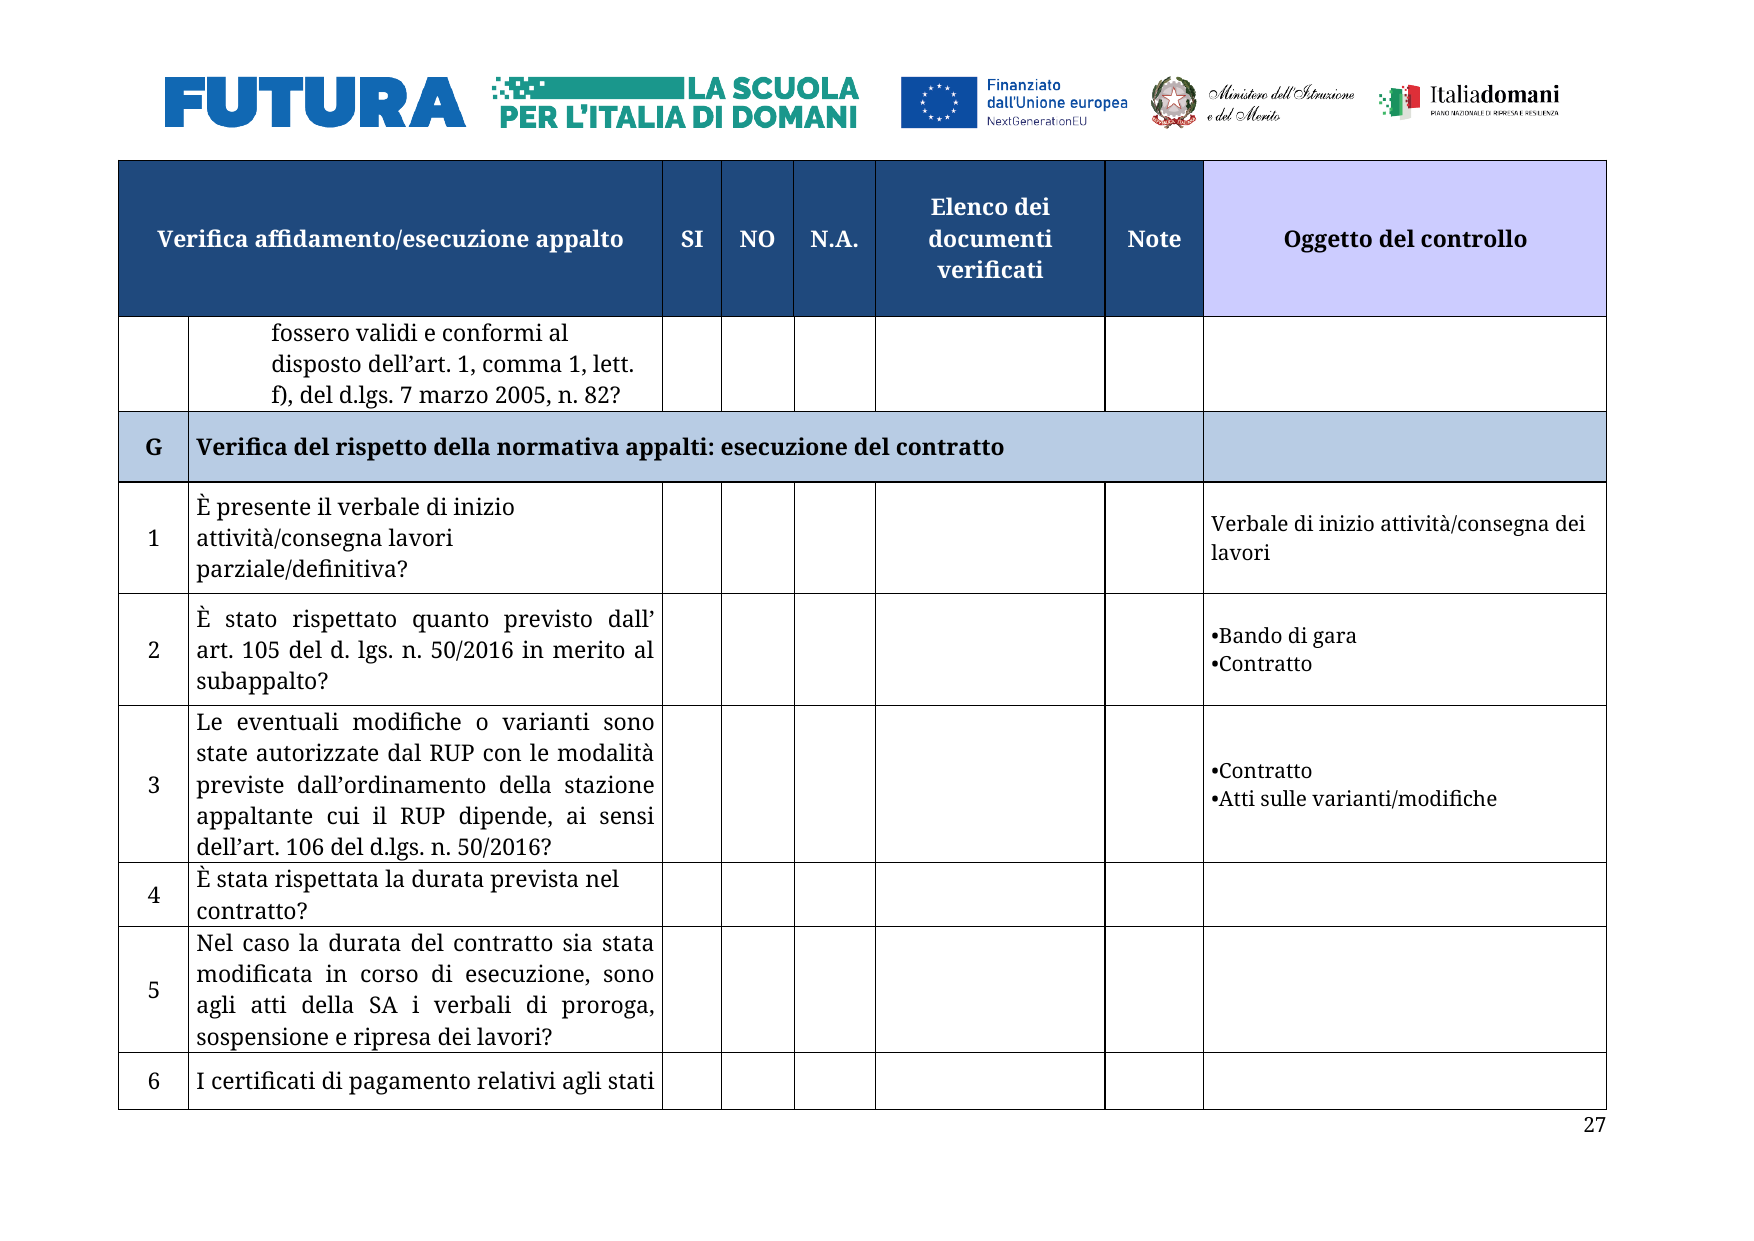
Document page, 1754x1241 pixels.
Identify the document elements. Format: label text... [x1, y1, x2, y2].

table_cell [663, 706, 721, 862]
table_cell 1 [119, 483, 188, 593]
table_cell 5 [119, 927, 188, 1052]
table_cell Verifica del rispetto della normativa appalti: esecuzione del contratto [189, 412, 1203, 481]
table_cell [1204, 927, 1606, 1052]
table_cell [722, 483, 794, 593]
table_header N.A. [794, 161, 875, 316]
table_cell È stata rispettata la durata prevista nel contratto? [189, 863, 662, 926]
table_cell [1106, 706, 1203, 862]
table_cell [795, 594, 875, 705]
table_cell 3 [119, 706, 188, 862]
table_cell Verbale di inizio attività/consegna dei lavori [1204, 483, 1606, 593]
table_cell [876, 483, 1104, 593]
table_cell •Contratto •Atti sulle varianti/modifiche [1204, 706, 1606, 862]
table_header Oggetto del controllo [1204, 161, 1606, 316]
table_cell [1204, 1053, 1606, 1109]
table_cell [795, 483, 875, 593]
table_cell [1106, 483, 1203, 593]
table_cell 2 [119, 594, 188, 705]
table_cell [1204, 863, 1606, 926]
table_header NO [722, 161, 793, 316]
table_cell [876, 317, 1104, 411]
table_cell [1106, 594, 1203, 705]
table_cell G [119, 412, 188, 481]
table_cell •Bando di gara •Contratto [1204, 594, 1606, 705]
table_cell [876, 594, 1104, 705]
table_cell [722, 1053, 794, 1109]
table_cell [1106, 1053, 1203, 1109]
picture [162, 73, 1562, 132]
table_header Note [1106, 161, 1203, 316]
table_cell [722, 706, 794, 862]
table_cell [663, 317, 721, 411]
table_cell [663, 483, 721, 593]
table_cell [1106, 317, 1203, 411]
table_cell [795, 706, 875, 862]
table_cell [663, 927, 721, 1052]
table_cell [795, 863, 875, 926]
table_cell [663, 1053, 721, 1109]
table_cell 6 [119, 1053, 188, 1109]
table_cell [795, 1053, 875, 1109]
table_cell [795, 927, 875, 1052]
table_cell [876, 706, 1104, 862]
table_cell [795, 317, 875, 411]
table_cell [1204, 412, 1606, 481]
table_cell I certificati di pagamento relativi agli stati di avanzamento sono sottoscritti dal RUP, dalla DL e dal CSE ove previsto? [189, 1053, 662, 1109]
table_header Verifica affidamento/esecuzione appalto [119, 161, 662, 316]
table_cell Nel caso la durata del contratto sia stata modificata in corso di esecuzione, sono agli atti della SA i verbali di proroga, sospensione e ripresa dei lavori? [189, 927, 662, 1052]
table_cell È presente il verbale di inizio attività/consegna lavori parziale/definitiva? [189, 483, 662, 593]
table_header Elenco dei documenti verificati [876, 161, 1104, 316]
table_cell [1106, 927, 1203, 1052]
table_cell [876, 927, 1104, 1052]
table_cell [722, 927, 794, 1052]
table_cell [1106, 863, 1203, 926]
table_cell È stato rispettato quanto previsto dall’ art. 105 del d. lgs. n. 50/2016 in merito al subappalto? [189, 594, 662, 705]
table_cell Le eventuali modifiche o varianti sono state autorizzate dal RUP con le modalità previste dall’ordinamento della stazione appaltante cui il RUP dipende, ai sensi dell’art. 106 del d.lgs. n. 50/2016? [189, 706, 662, 862]
table_cell [663, 594, 721, 705]
table_cell 4 [119, 863, 188, 926]
table_cell [722, 863, 794, 926]
table_cell [1204, 317, 1606, 411]
table_header SI [663, 161, 721, 316]
table_cell [722, 594, 794, 705]
table_cell [876, 863, 1104, 926]
table_cell [663, 863, 721, 926]
table_cell [722, 317, 794, 411]
table_cell [876, 1053, 1104, 1109]
table_cell 12 [119, 317, 188, 411]
